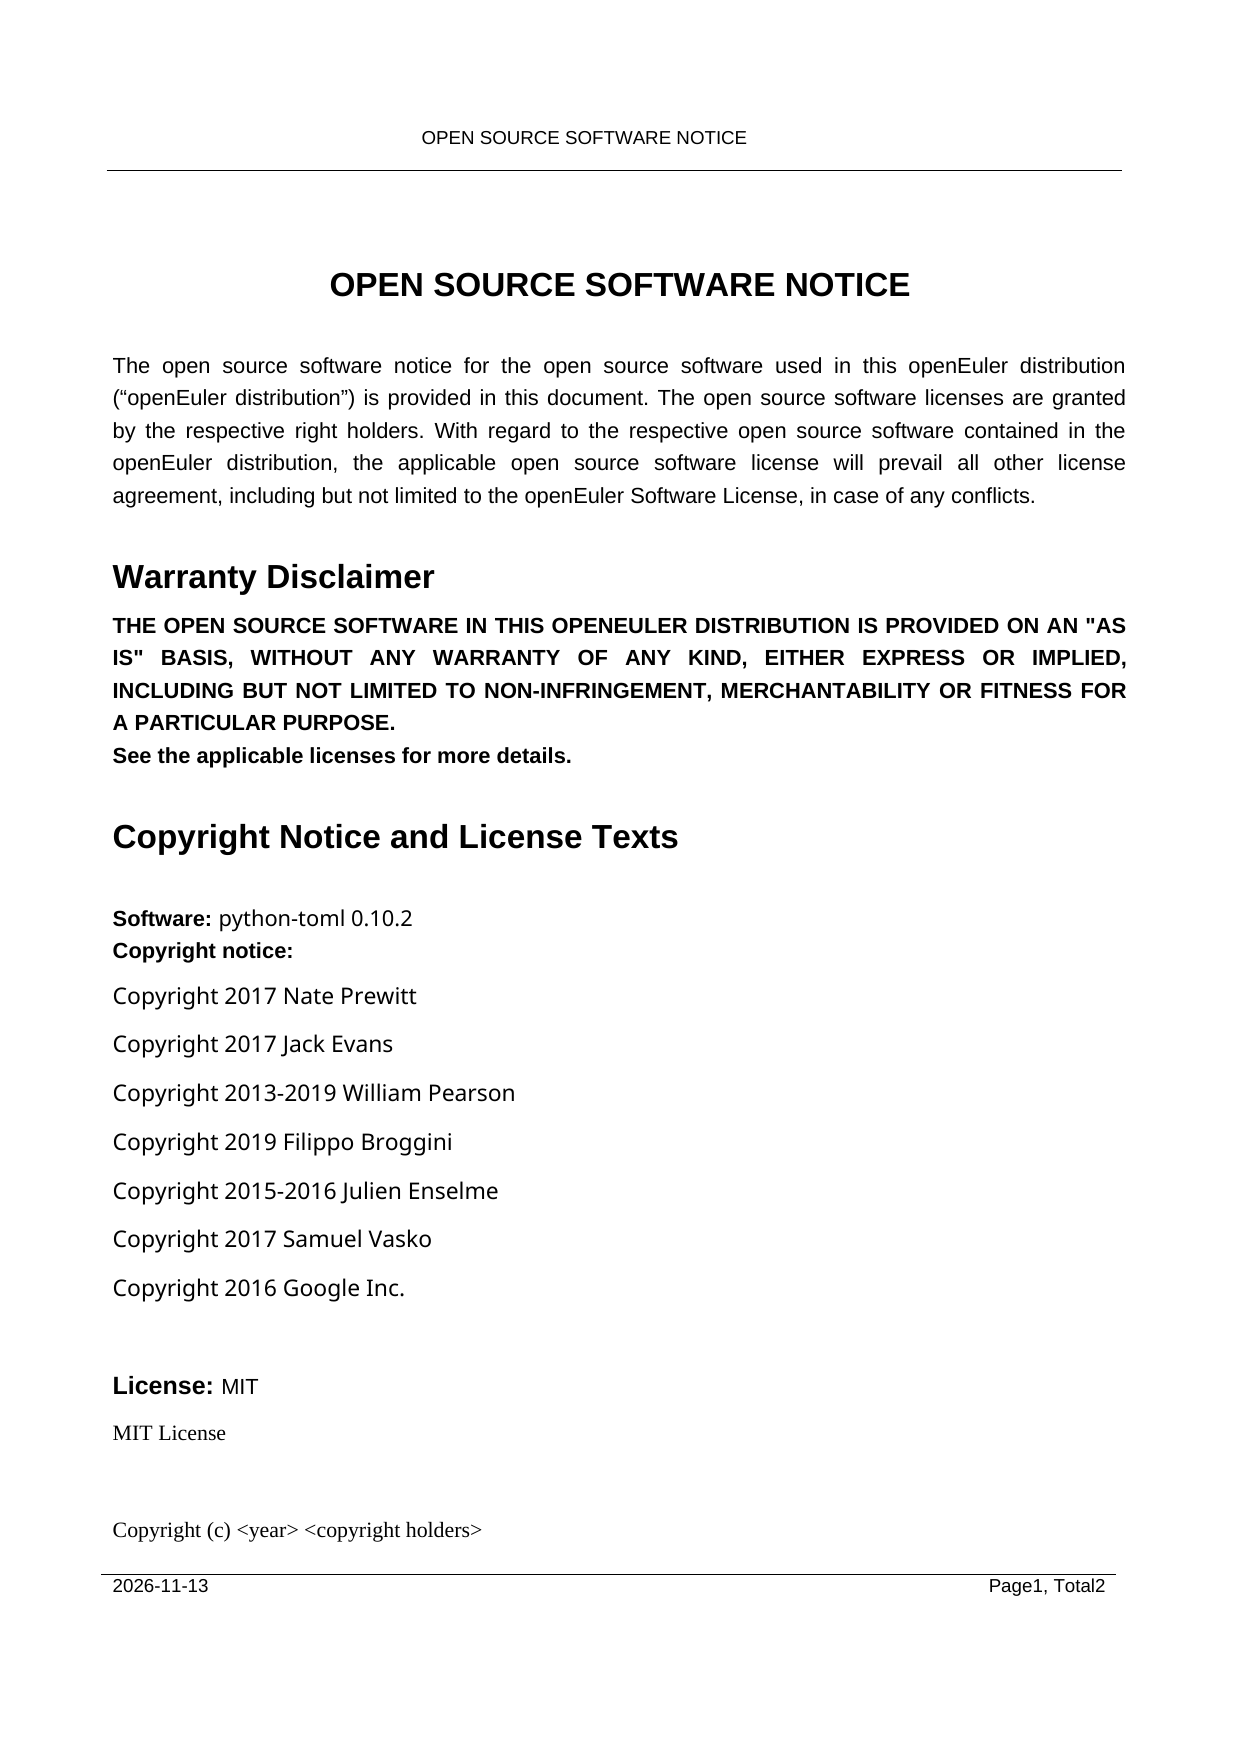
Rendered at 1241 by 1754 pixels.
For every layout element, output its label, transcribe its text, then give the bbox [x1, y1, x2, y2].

text THE OPEN SOURCE SOFTWARE IN THIS OPENEULER DISTRIBUTION IS PROVIDED ON AN "AS IS" BASIS, WITHOUT ANY WARRANTY OF ANY KIND, EITHER EXPRESS OR IMPLIED, INCLUDING BUT NOT LIMITED TO NON-INFRINGEMENT, MERCHANTABILITY OR FITNESS FOR A PARTICULAR PURPOSE. See the applicable licenses for more details. [112, 609, 1128, 771]
text Copyright 2017 Nate Prewitt Copyright 2017 Jack Evans Copyright 2013-2019 William Pearson Copyright 2019 Filippo Broggini Copyright 2015-2016 Julien Enselme Copyright 2017 Samuel Vasko Copyright 2016 Google Inc. [112, 979, 1128, 1353]
text Software: python-toml 0.10.2 [112, 901, 1128, 934]
text License: MIT [112, 1369, 1128, 1402]
text The open source software notice for the open source software used in this openEuler distribution (“openEuler distribution”) is provided in this document. The open source software licenses are granted by the respective right holders. With regard to the respective open source software contained in the openEuler distribution, the applicable open source software license will prevail all other license agreement, including but not limited to the openEuler Software License, in case of any conflicts. [112, 349, 1128, 511]
text Warranty Disclaimer [112, 544, 1128, 609]
text Copyright Notice and License Texts [112, 804, 1128, 869]
text Copyright notice: [112, 934, 1128, 966]
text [112, 1416, 1128, 1546]
text OPEN SOURCE SOFTWARE NOTICE [112, 251, 1128, 316]
